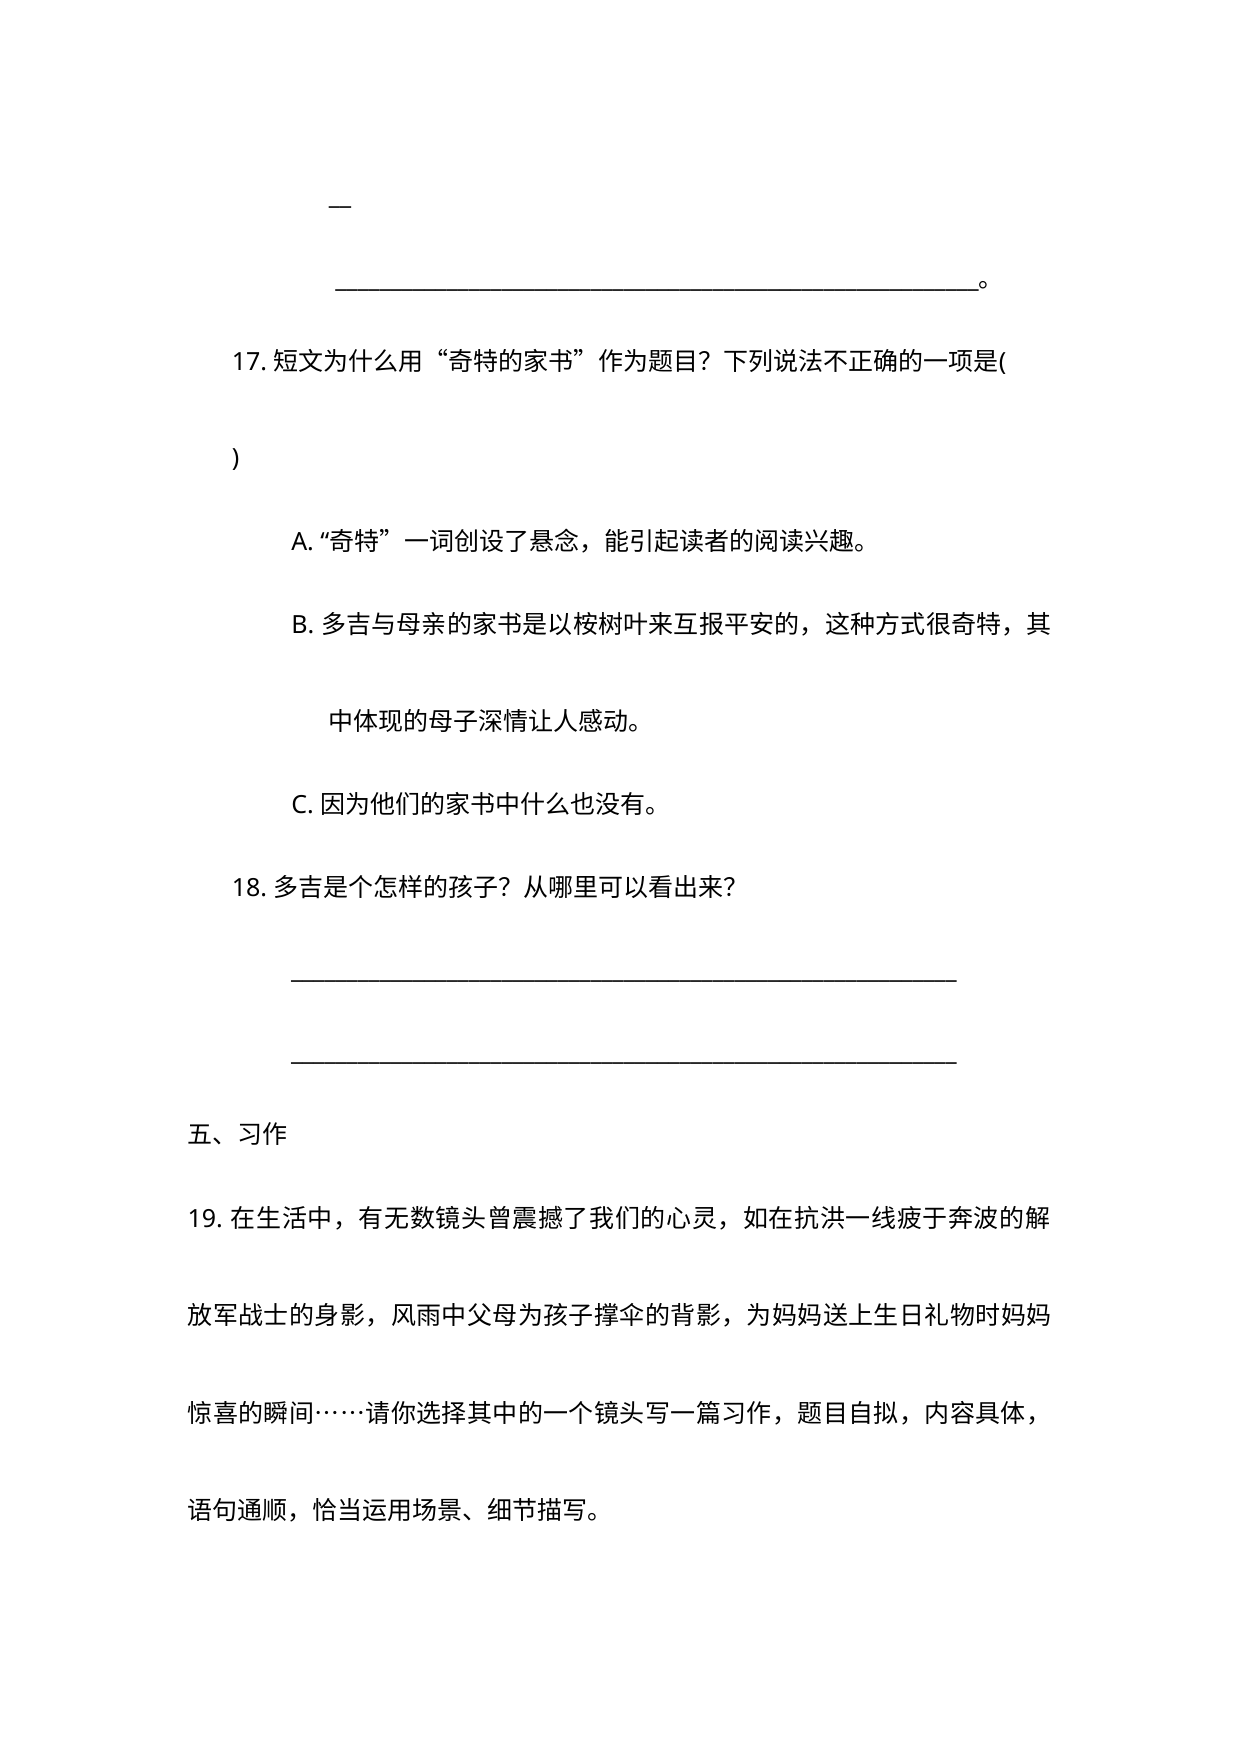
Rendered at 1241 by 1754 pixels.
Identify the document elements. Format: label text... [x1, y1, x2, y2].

text 五、习作 [187, 1101, 1053, 1166]
text 18. 多吉是个怎样的孩子？从哪里可以看出来？ [232, 853, 1053, 918]
text __________________________________________________________。 [335, 244, 1053, 309]
text A. “奇特”一词创设了悬念，能引起读者的阅读兴趣。 [291, 507, 1053, 572]
text 19. 在生活中，有无数镜头曾震撼了我们的心灵，如在抗洪一线疲于奔波的解放军战士的身影，风雨中父母为孩子撑伞的背影，为妈妈送上生日礼物时妈妈惊喜的瞬间……请你选择其中的一个镜头写一篇习作，题目自拟，内容具体，语句通顺，恰当运用场景、细节描写。 [187, 1184, 1053, 1541]
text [291, 162, 1053, 227]
text B. 多吉与母亲的家书是以桉树叶来互报平安的，这种方式很奇特，其中体现的母子深情让人感动。 [291, 590, 1053, 752]
text ____________________________________________________________ [291, 937, 1053, 1002]
text ____________________________________________________________ [291, 1018, 1053, 1083]
text 17. 短文为什么用“奇特的家书”作为题目？下列说法不正确的一项是( ) [232, 327, 1053, 489]
text C. 因为他们的家书中什么也没有。 [291, 770, 1053, 835]
